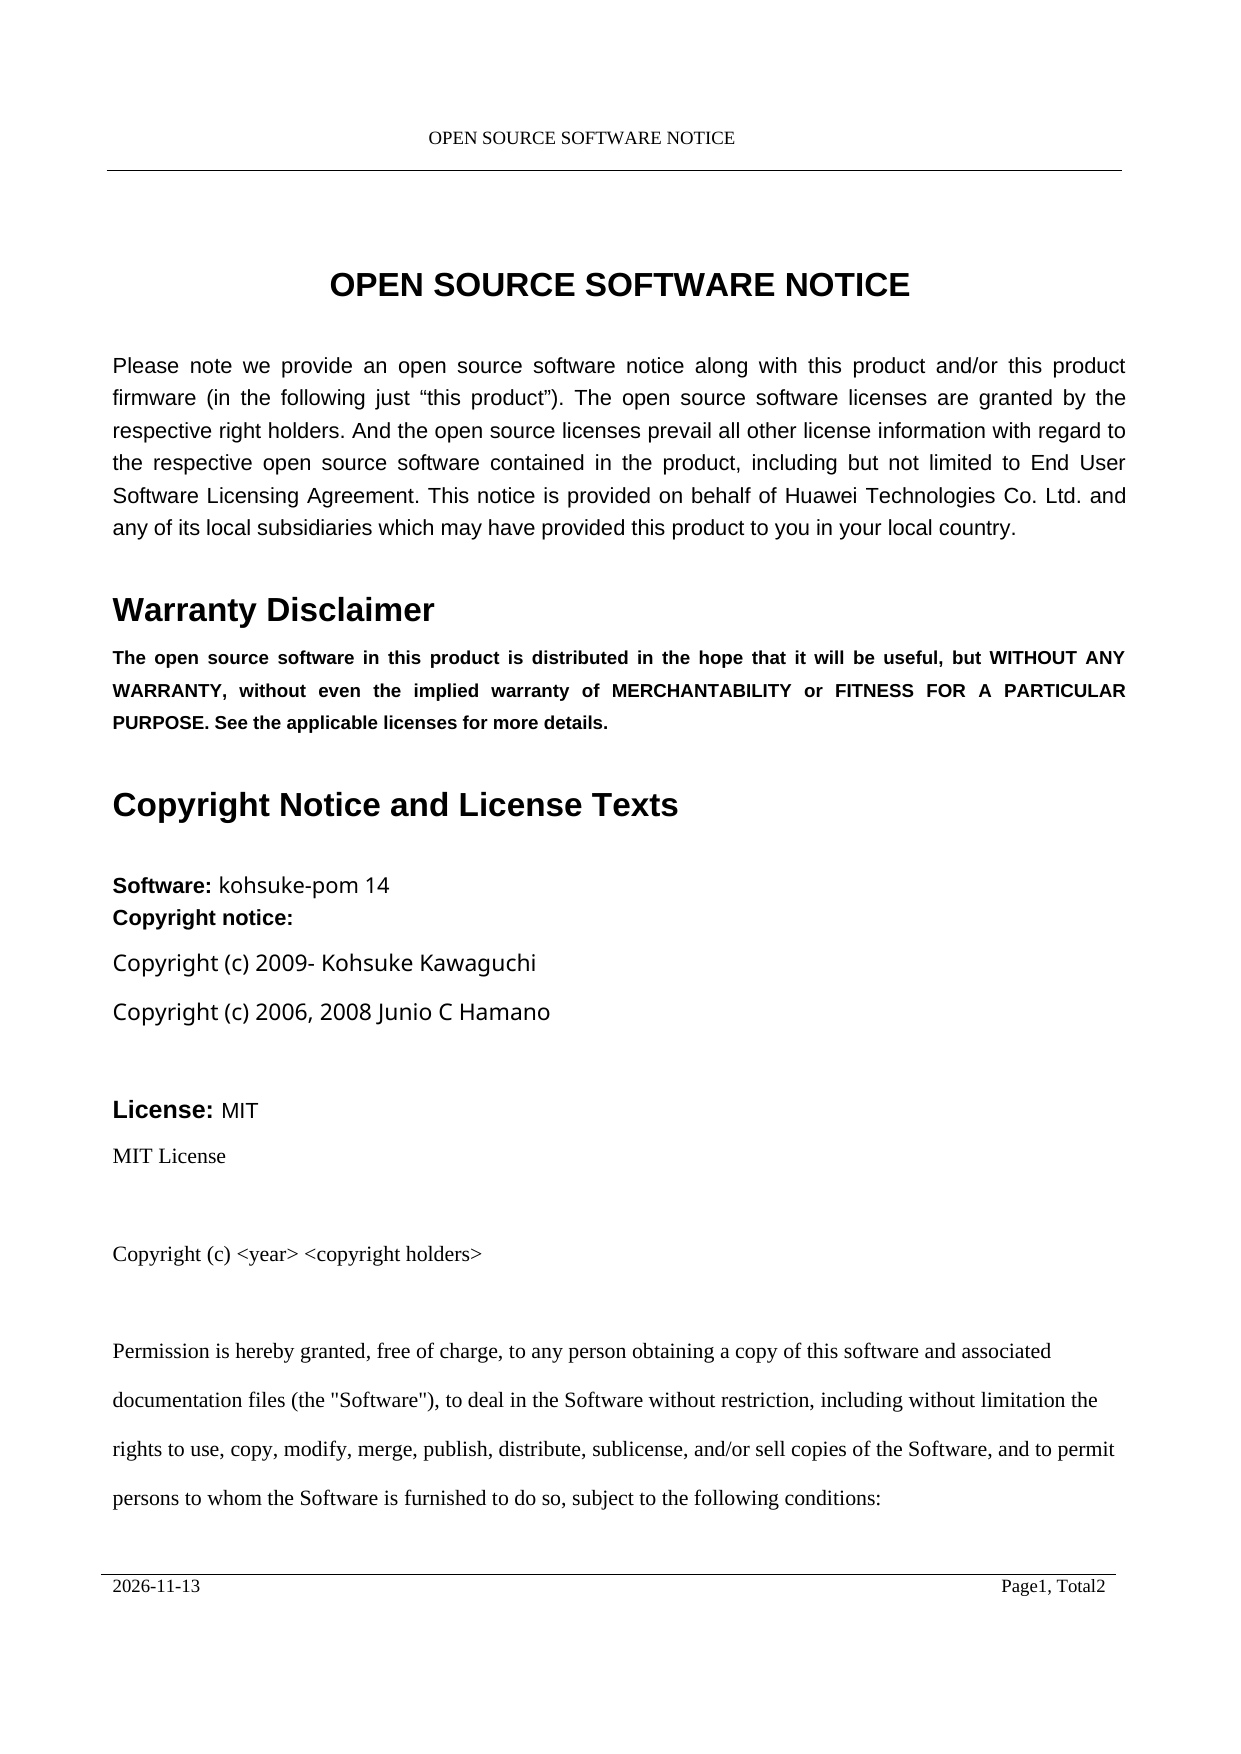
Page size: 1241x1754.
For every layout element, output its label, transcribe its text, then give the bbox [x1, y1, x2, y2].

text Warranty Disclaimer [112, 576, 1128, 641]
text Please note we provide an open source software notice along with this product and/or this product firmware (in the following just “this product”). The open source software licenses are granted by the respective right holders. And the open source licenses prevail all other license information with regard to the respective open source software contained in the product, including but not limited to End User Software Licensing Agreement. This notice is provided on behalf of Huawei Technologies Co. Ltd. and any of its local subsidiaries which may have provided this product to you in your local country. [112, 349, 1128, 544]
text OPEN SOURCE SOFTWARE NOTICE [112, 251, 1128, 316]
text Software: kohsuke-pom 14 [112, 869, 1128, 901]
text Copyright notice: [112, 901, 1128, 934]
text The open source software in this product is distributed in the hope that it will be useful, but WITHOUT ANY WARRANTY, without even the implied warranty of MERCHANTABILITY or FITNESS FOR A PARTICULAR PURPOSE. See the applicable licenses for more details. [112, 641, 1128, 739]
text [112, 1140, 1128, 1513]
text Copyright Notice and License Texts [112, 771, 1128, 836]
text License: MIT [112, 1093, 1128, 1125]
text Copyright (c) 2009- Kohsuke Kawaguchi Copyright (c) 2006, 2008 Junio C Hamano [112, 947, 1128, 1077]
